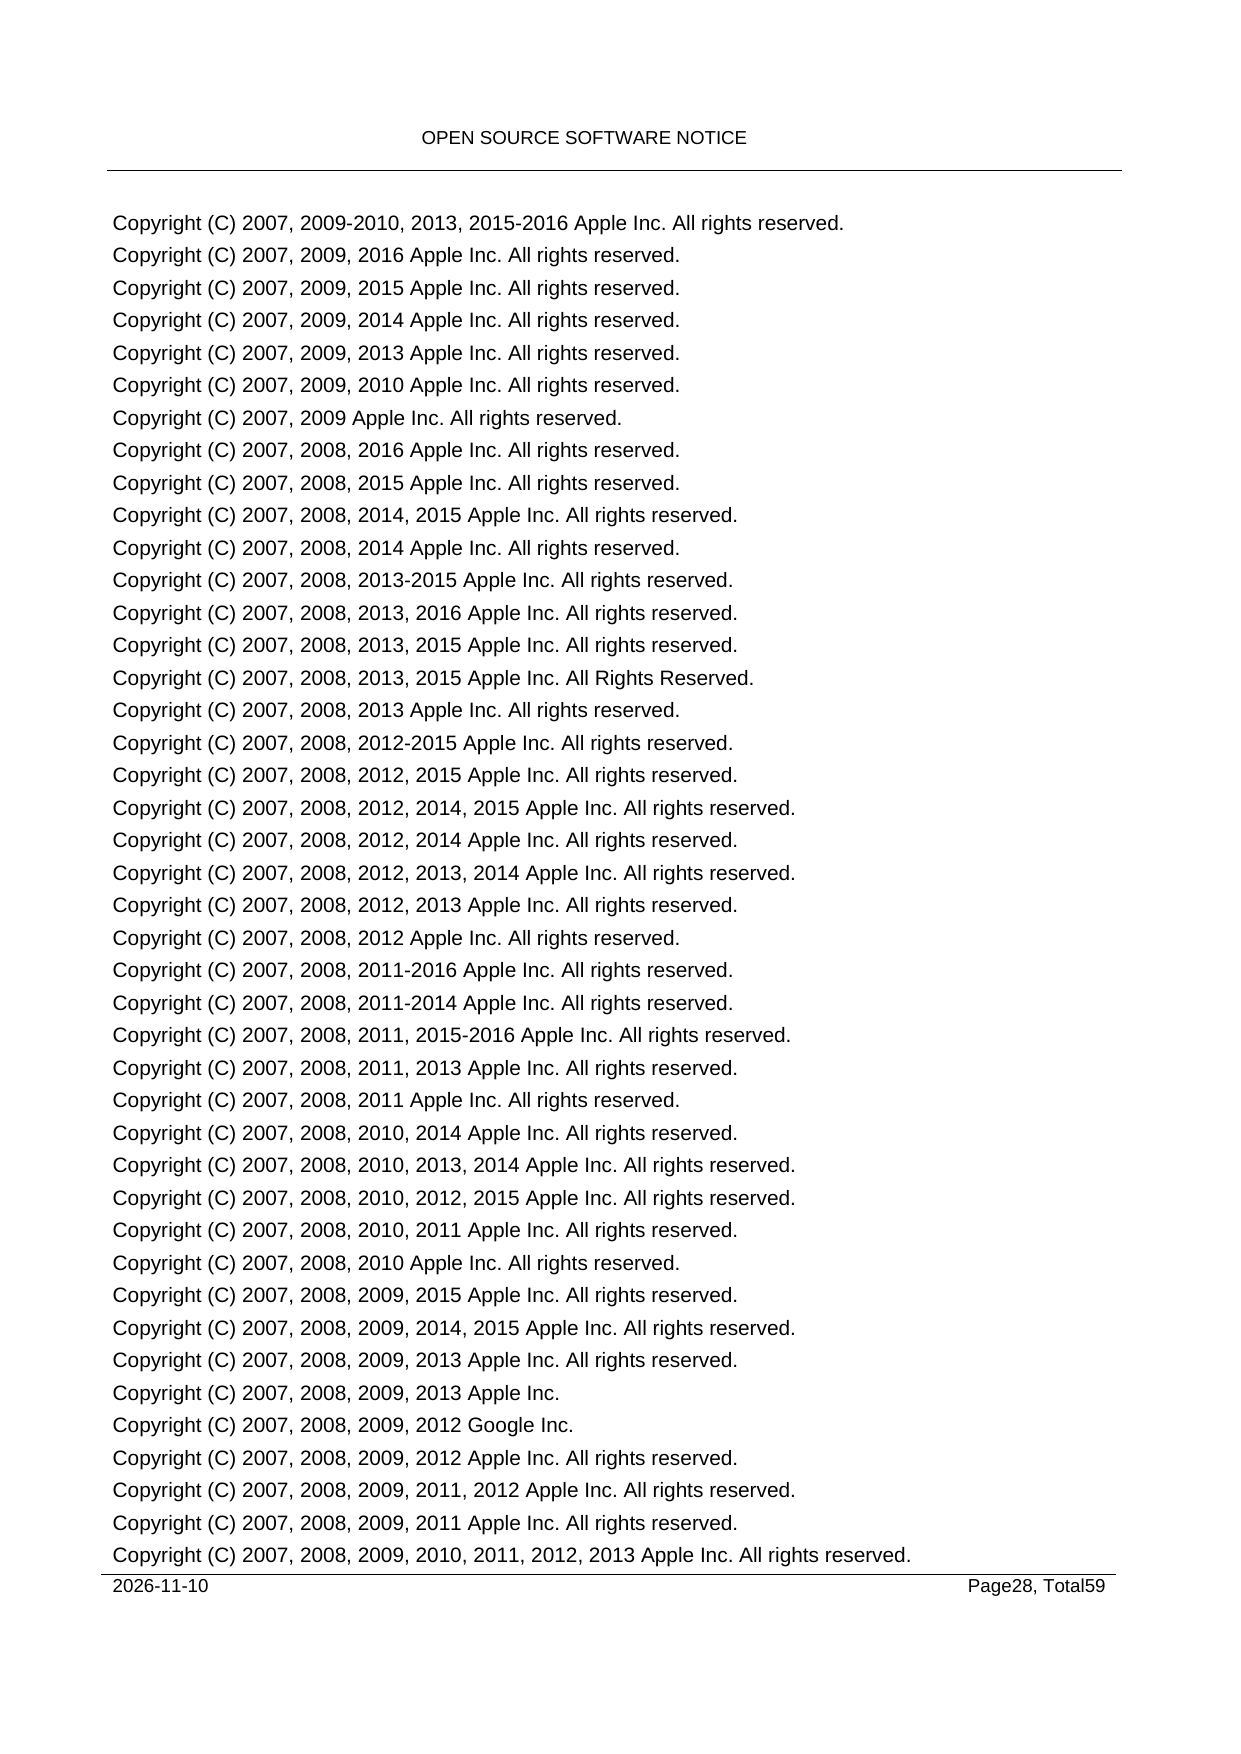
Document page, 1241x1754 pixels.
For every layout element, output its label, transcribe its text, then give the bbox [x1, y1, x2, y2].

text Copyright (C) 2007, 2008, 2011-2016 Apple Inc. All rights reserved. [112, 954, 1128, 986]
text Copyright (C) 2007, 2008, 2013, 2015 Apple Inc. All rights reserved. [112, 629, 1128, 661]
text Copyright (C) 2007, 2008, 2009, 2015 Apple Inc. All rights reserved. [112, 1279, 1128, 1311]
text Copyright (C) 2007, 2008, 2011, 2015-2016 Apple Inc. All rights reserved. [112, 1019, 1128, 1051]
text Copyright (C) 2007, 2008, 2013 Apple Inc. All rights reserved. [112, 694, 1128, 726]
text Copyright (C) 2007, 2008, 2012, 2013, 2014 Apple Inc. All rights reserved. [112, 856, 1128, 889]
text Copyright (C) 2007, 2009, 2016 Apple Inc. All rights reserved. [112, 239, 1128, 271]
text Copyright (C) 2007, 2008, 2009, 2013 Apple Inc. All rights reserved. [112, 1344, 1128, 1376]
text Copyright (C) 2007, 2009, 2015 Apple Inc. All rights reserved. [112, 271, 1128, 304]
text Copyright (C) 2007, 2009-2010, 2013, 2015-2016 Apple Inc. All rights reserved. [112, 206, 1128, 239]
text Copyright (C) 2007, 2008, 2013-2015 Apple Inc. All rights reserved. [112, 564, 1128, 596]
text Copyright (C) 2007, 2008, 2009, 2013 Apple Inc. [112, 1376, 1128, 1409]
text Copyright (C) 2007, 2008, 2009, 2011 Apple Inc. All rights reserved. [112, 1506, 1128, 1539]
text Copyright (C) 2007, 2008, 2016 Apple Inc. All rights reserved. [112, 434, 1128, 466]
text Copyright (C) 2007, 2008, 2015 Apple Inc. All rights reserved. [112, 466, 1128, 499]
text Copyright (C) 2007, 2009, 2013 Apple Inc. All rights reserved. [112, 336, 1128, 369]
text Copyright (C) 2007, 2008, 2010, 2014 Apple Inc. All rights reserved. [112, 1116, 1128, 1149]
text Copyright (C) 2007, 2008, 2010 Apple Inc. All rights reserved. [112, 1246, 1128, 1279]
text Copyright (C) 2007, 2008, 2011-2014 Apple Inc. All rights reserved. [112, 986, 1128, 1019]
text Copyright (C) 2007, 2009, 2014 Apple Inc. All rights reserved. [112, 304, 1128, 336]
text Copyright (C) 2007, 2008, 2010, 2011 Apple Inc. All rights reserved. [112, 1214, 1128, 1246]
text Copyright (C) 2007, 2008, 2012, 2014 Apple Inc. All rights reserved. [112, 824, 1128, 856]
text Copyright (C) 2007, 2009, 2010 Apple Inc. All rights reserved. [112, 369, 1128, 401]
text Copyright (C) 2007, 2008, 2012 Apple Inc. All rights reserved. [112, 921, 1128, 954]
text Copyright (C) 2007, 2008, 2010, 2013, 2014 Apple Inc. All rights reserved. [112, 1149, 1128, 1181]
text Copyright (C) 2007, 2008, 2013, 2016 Apple Inc. All rights reserved. [112, 596, 1128, 629]
text Copyright (C) 2007, 2008, 2014, 2015 Apple Inc. All rights reserved. [112, 499, 1128, 531]
text Copyright (C) 2007, 2009 Apple Inc. All rights reserved. [112, 401, 1128, 434]
text Copyright (C) 2007, 2008, 2012, 2014, 2015 Apple Inc. All rights reserved. [112, 791, 1128, 824]
text Copyright (C) 2007, 2008, 2009, 2012 Google Inc. [112, 1409, 1128, 1441]
text Copyright (C) 2007, 2008, 2009, 2011, 2012 Apple Inc. All rights reserved. [112, 1474, 1128, 1506]
text Copyright (C) 2007, 2008, 2009, 2010, 2011, 2012, 2013 Apple Inc. All rights reserved. [112, 1539, 1128, 1571]
text Copyright (C) 2007, 2008, 2009, 2012 Apple Inc. All rights reserved. [112, 1441, 1128, 1474]
text Copyright (C) 2007, 2008, 2013, 2015 Apple Inc. All Rights Reserved. [112, 661, 1128, 694]
text Copyright (C) 2007, 2008, 2012-2015 Apple Inc. All rights reserved. [112, 726, 1128, 759]
text Copyright (C) 2007, 2008, 2010, 2012, 2015 Apple Inc. All rights reserved. [112, 1181, 1128, 1214]
text Copyright (C) 2007, 2008, 2011, 2013 Apple Inc. All rights reserved. [112, 1051, 1128, 1084]
text Copyright (C) 2007, 2008, 2014 Apple Inc. All rights reserved. [112, 531, 1128, 564]
text Copyright (C) 2007, 2008, 2012, 2013 Apple Inc. All rights reserved. [112, 889, 1128, 921]
text Copyright (C) 2007, 2008, 2012, 2015 Apple Inc. All rights reserved. [112, 759, 1128, 791]
text Copyright (C) 2007, 2008, 2009, 2014, 2015 Apple Inc. All rights reserved. [112, 1311, 1128, 1344]
text Copyright (C) 2007, 2008, 2011 Apple Inc. All rights reserved. [112, 1084, 1128, 1116]
